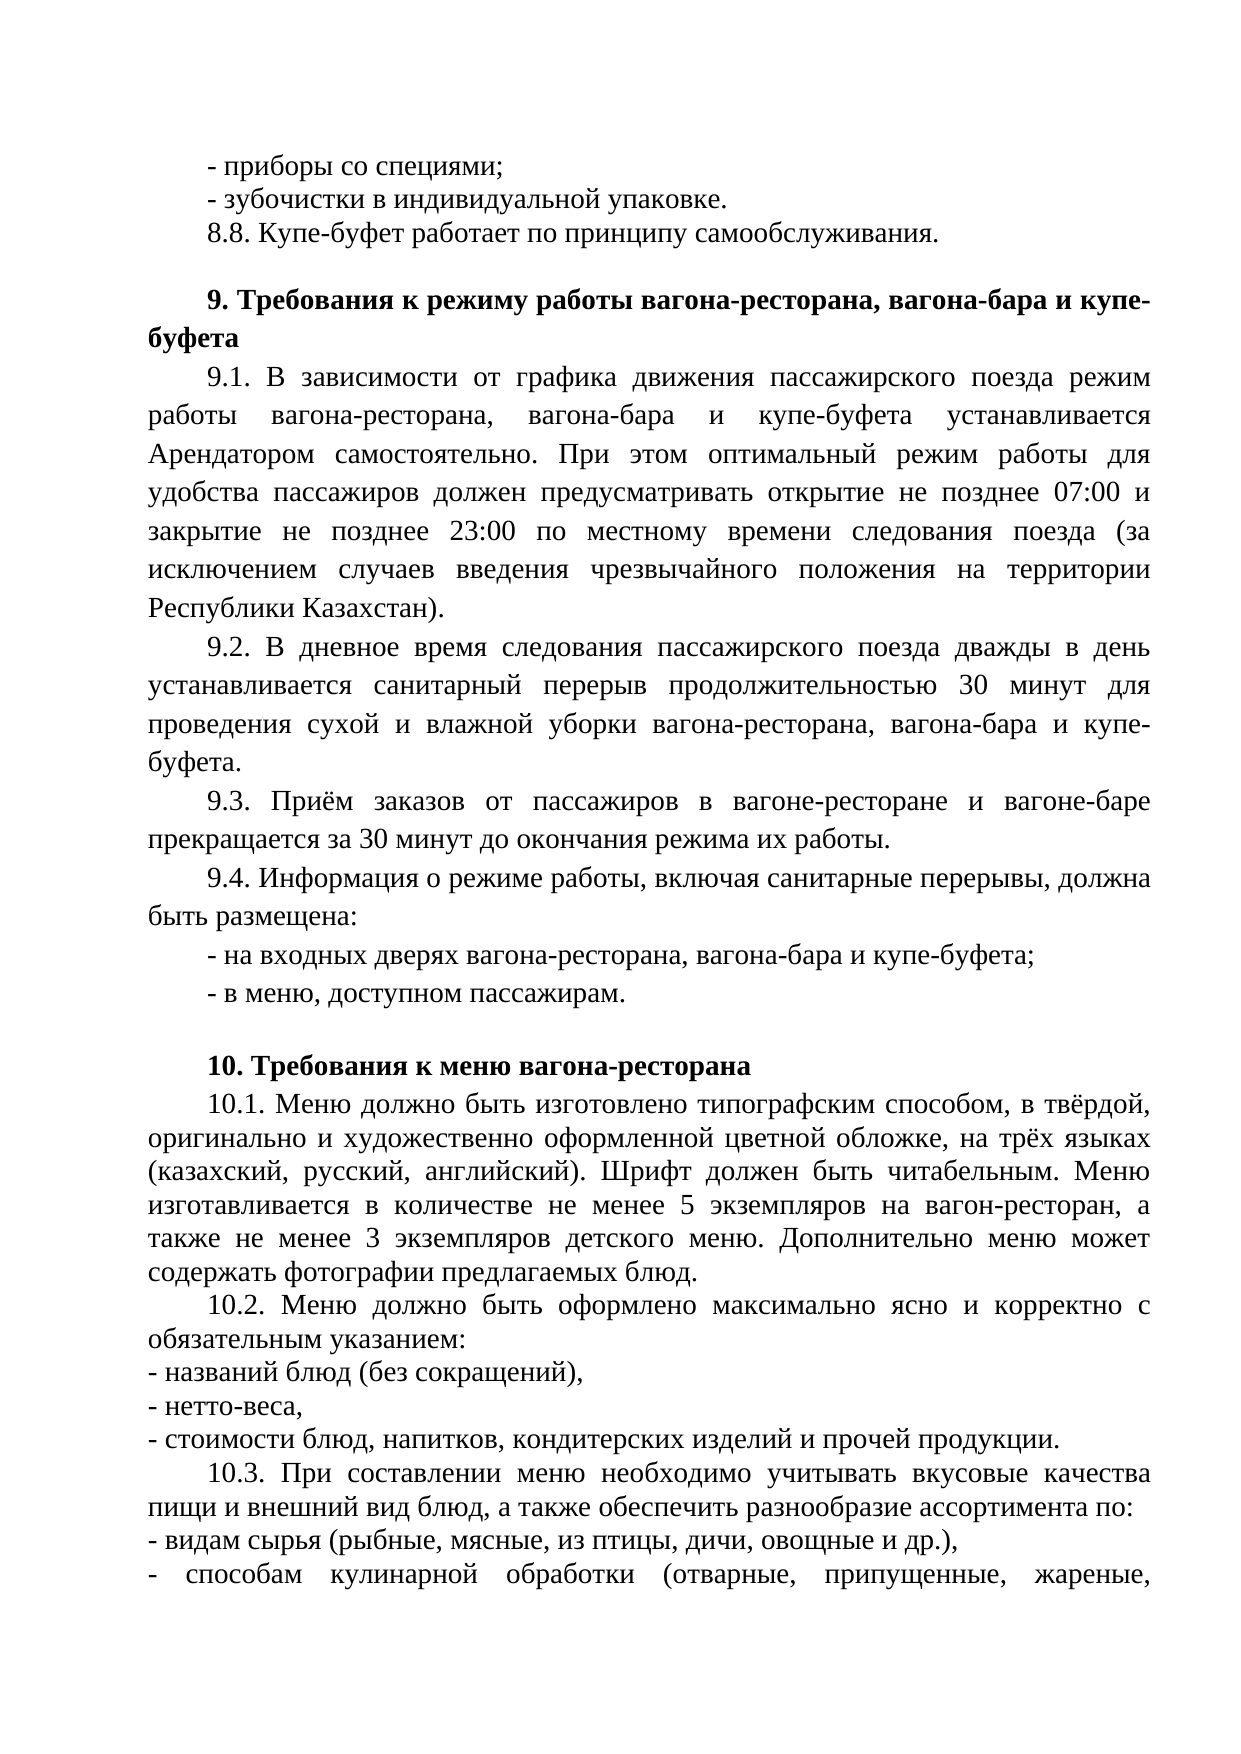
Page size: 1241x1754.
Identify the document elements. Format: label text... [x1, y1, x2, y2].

text 9.1. В зависимости от графика движения пассажирского поезда режим работы вагона-ресторана, вагона-бара и купе-буфета устанавливается Арендатором самостоятельно. При этом оптимальный режим работы для удобства пассажиров должен предусматривать открытие не позднее 07:00 и закрытие не позднее 23:00 по местному времени следования поезда (за исключением случаев введения чрезвычайного положения на территории Республики Казахстан). [148, 359, 1152, 624]
text - нетто-веса, [148, 1388, 1152, 1422]
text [148, 1556, 1152, 1589]
text - названий блюд (без сокращений), [148, 1354, 1152, 1388]
text - в меню, доступном пассажирам. [207, 976, 1152, 1009]
text 10.2. Меню должно быть оформлено максимально ясно и корректно с обязательным указанием: [148, 1287, 1152, 1354]
text 10. Требования к меню вагона-ресторана [148, 1048, 1152, 1081]
text 10.1. Меню должно быть изготовлено типографским способом, в твёрдой, оригинально и художественно оформленной цветной обложке, на трёх языках (казахский, русский, английский). Шрифт должен быть читабельным. Меню изготавливается в количестве не менее 5 экземпляров на вагон-ресторан, а также не менее 3 экземпляров детского меню. Дополнительно меню может содержать фотографии предлагаемых блюд. [148, 1086, 1152, 1287]
text 10.3. При составлении меню необходимо учитывать вкусовые качества пищи и внешний вид блюд, а также обеспечить разнообразие ассортимента по: [148, 1455, 1152, 1522]
text 9.3. Приём заказов от пассажиров в вагоне-ресторане и вагоне-баре прекращается за 30 минут до окончания режима их работы. [148, 783, 1152, 855]
list - приборы со специями; [207, 148, 1152, 181]
list - зубочистки в индивидуальной упаковке. [207, 181, 1152, 215]
text - стоимости блюд, напитков, кондитерских изделий и прочей продукции. [148, 1422, 1152, 1455]
text 9. Требования к режиму работы вагона-ресторана, вагона-бара и купе-буфета [148, 282, 1152, 354]
text 9.4. Информация о режиме работы, включая санитарные перерывы, должна быть размещена: [148, 860, 1152, 932]
text - на входных дверях вагона-ресторана, вагона-бара и купе-буфета; [207, 937, 1152, 971]
text 9.2. В дневное время следования пассажирского поезда дважды в день устанавливается санитарный перерыв продолжительностью 30 минут для проведения сухой и влажной уборки вагона-ресторана, вагона-бара и купе-буфета. [148, 629, 1152, 778]
text - видам сырья (рыбные, мясные, из птицы, дичи, овощные и др.), [148, 1522, 1152, 1556]
list 8.8. Купе-буфет работает по принципу самообслуживания. [148, 215, 1152, 248]
